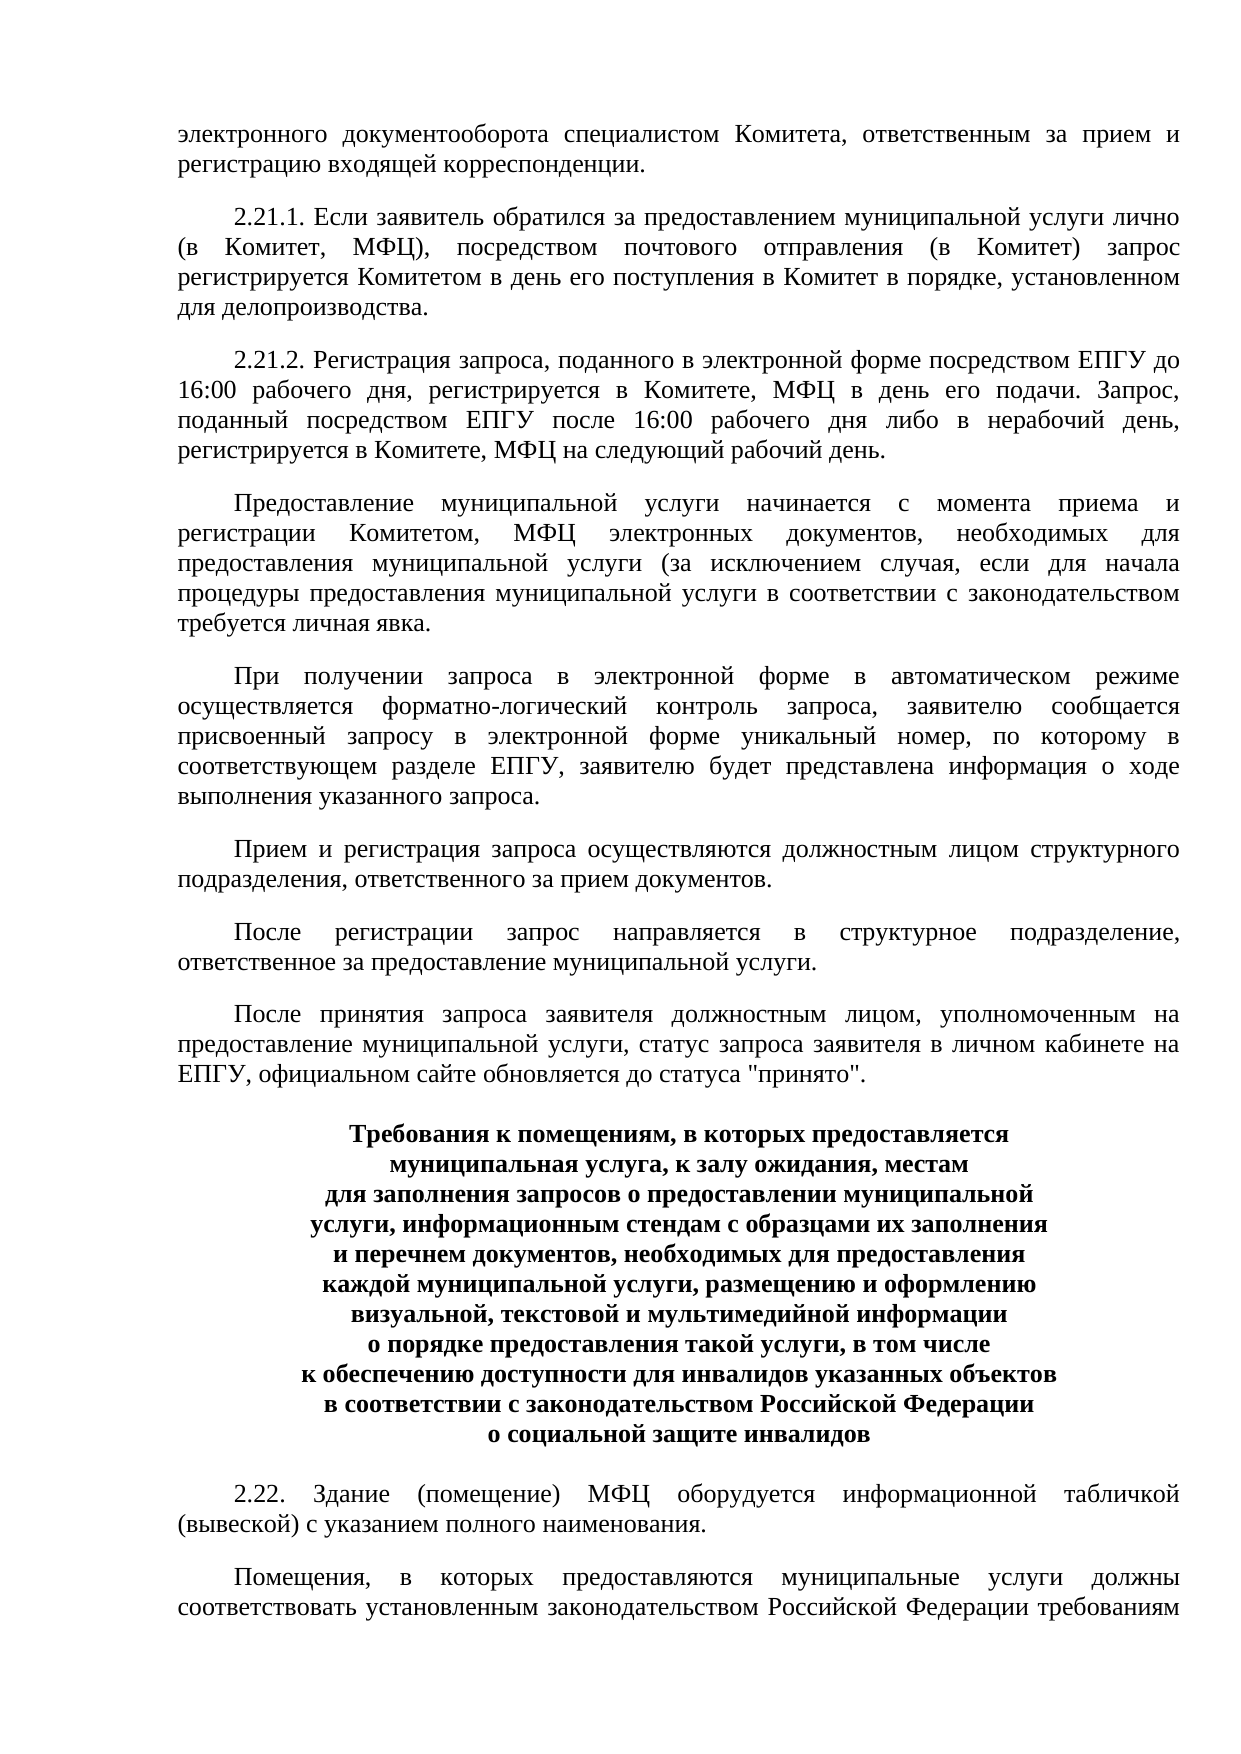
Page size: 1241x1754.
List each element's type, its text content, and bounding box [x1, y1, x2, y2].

title в соответствии с законодательством Российской Федерации [177, 1388, 1181, 1418]
text 2.21.1. Если заявитель обратился за предоставлением муниципальной услуги лично (в Комитет, МФЦ), посредством почтового отправления (в Комитет) запрос регистрируется Комитетом в день его поступления в Комитет в порядке, установленном для делопроизводства. [177, 201, 1181, 321]
title о социальной защите инвалидов [177, 1418, 1181, 1448]
text Прием и регистрация запроса осуществляются должностным лицом структурного подразделения, ответственного за прием документов. [177, 833, 1181, 893]
title к обеспечению доступности для инвалидов указанных объектов [177, 1358, 1181, 1388]
text После регистрации запрос направляется в структурное подразделение, ответственное за предоставление муниципальной услуги. [177, 916, 1181, 976]
text Предоставление муниципальной услуги начинается с момента приема и регистрации Комитетом, МФЦ электронных документов, необходимых для предоставления муниципальной услуги (за исключением случая, если для начала процедуры предоставления муниципальной услуги в соответствии с законодательством требуется личная явка. [177, 487, 1181, 637]
text При получении запроса в электронной форме в автоматическом режиме осуществляется форматно-логический контроль запроса, заявителю сообщается присвоенный запросу в электронной форме уникальный номер, по которому в соответствующем разделе ЕПГУ, заявителю будет представлена информация о ходе выполнения указанного запроса. [177, 660, 1181, 810]
title визуальной, текстовой и мультимедийной информации [177, 1298, 1181, 1328]
title и перечнем документов, необходимых для предоставления [177, 1238, 1181, 1268]
title муниципальная услуга, к залу ожидания, местам [177, 1148, 1181, 1178]
text После принятия запроса заявителя должностным лицом, уполномоченным на предоставление муниципальной услуги, статус запроса заявителя в личном кабинете на ЕПГУ, официальном сайте обновляется до статуса "принято". [177, 998, 1181, 1088]
text 2.22. Здание (помещение) МФЦ оборудуется информационной табличкой (вывеской) с указанием полного наименования. [177, 1478, 1181, 1538]
text 2.21.2. Регистрация запроса, поданного в электронной форме посредством ЕПГУ до 16:00 рабочего дня, регистрируется в Комитете, МФЦ в день его подачи. Запрос, поданный посредством ЕПГУ после 16:00 рабочего дня либо в нерабочий день, регистрируется в Комитете, МФЦ на следующий рабочий день. [177, 344, 1181, 464]
title каждой муниципальной услуги, размещению и оформлению [177, 1268, 1181, 1298]
title для заполнения запросов о предоставлении муниципальной [177, 1178, 1181, 1208]
title о порядке предоставления такой услуги, в том числе [177, 1328, 1181, 1358]
title Требования к помещениям, в которых предоставляется [177, 1118, 1181, 1148]
title услуги, информационным стендам с образцами их заполнения [177, 1208, 1181, 1238]
